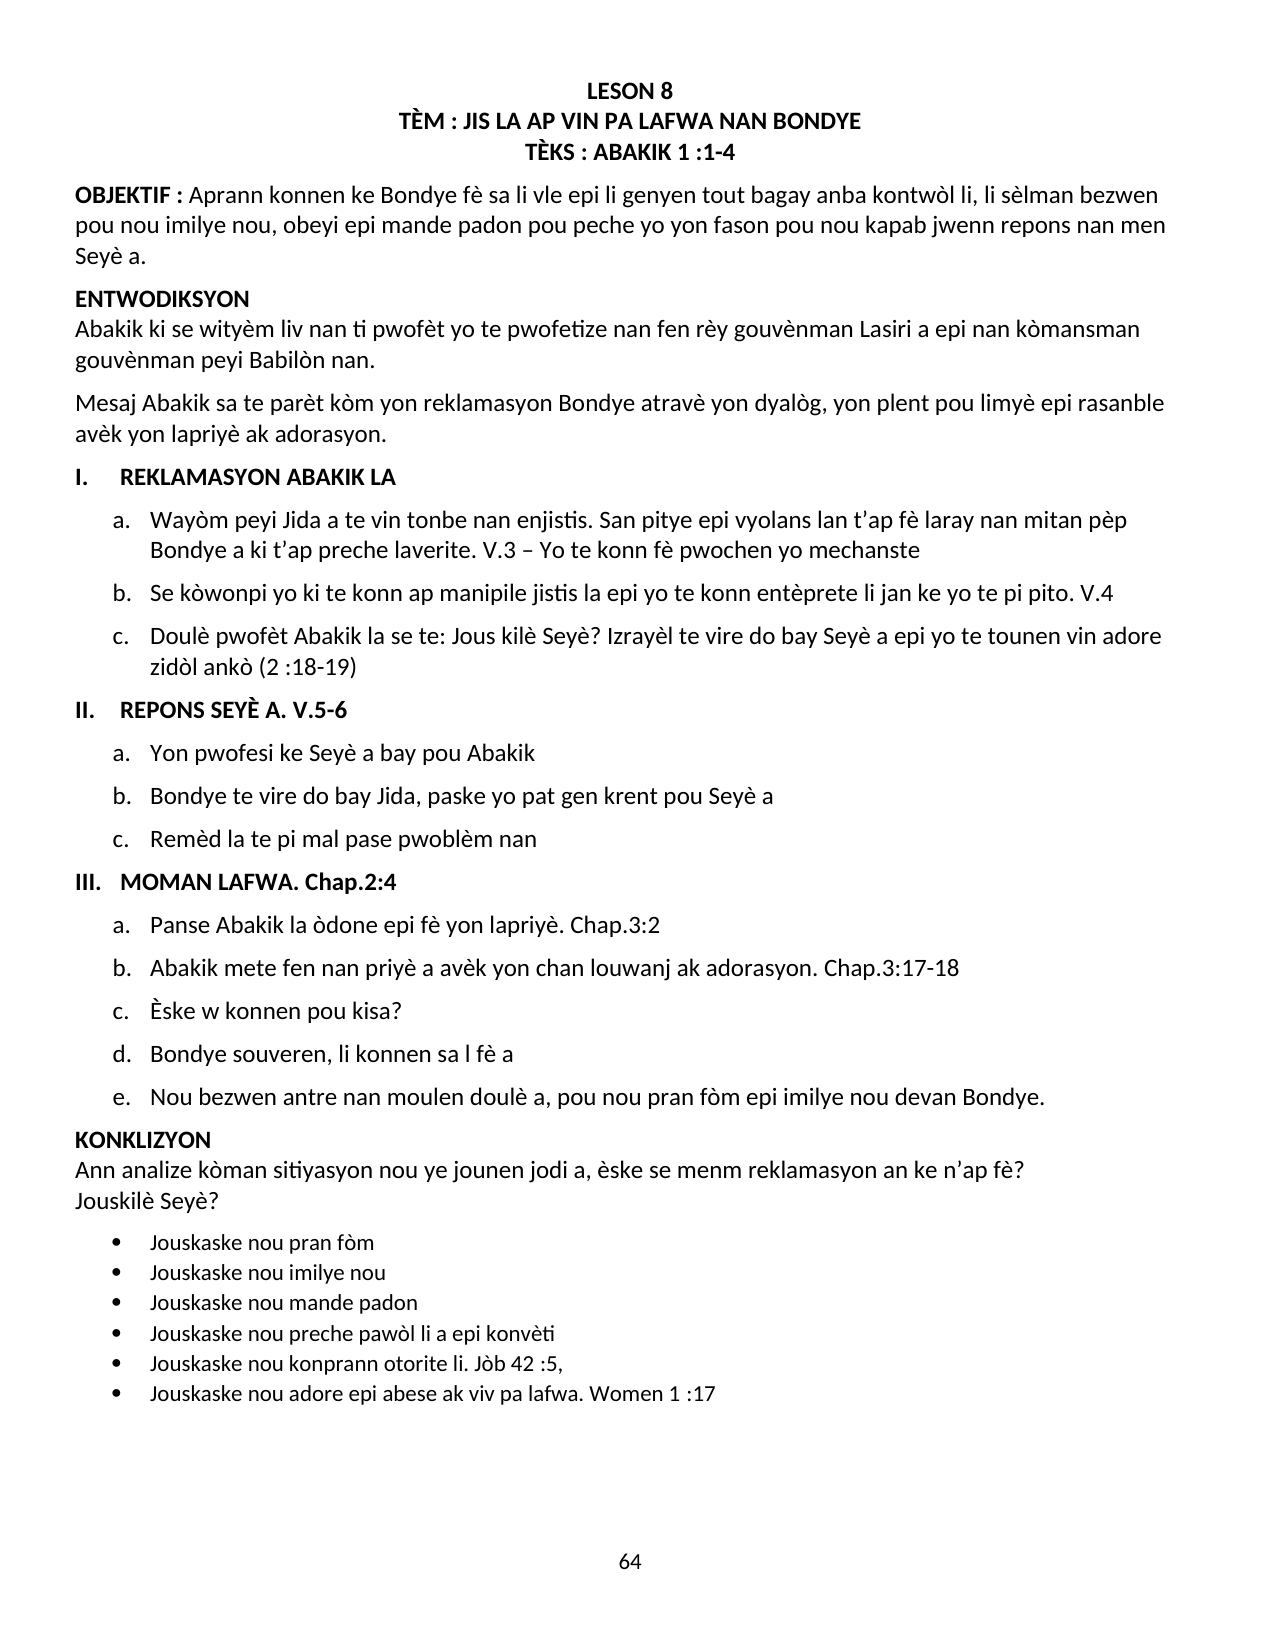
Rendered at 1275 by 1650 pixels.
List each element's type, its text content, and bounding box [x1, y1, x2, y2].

list Jouskaske nou adore epi abese ak viv pa lafwa. Women 1 :17 [112, 1379, 1185, 1407]
list REPONS SEYÈ A. V.5-6 [75, 694, 1185, 724]
list Jouskaske nou pran fòm [112, 1228, 1185, 1256]
list OBJEKTIF : Aprann konnen ke Bondye fè sa li vle epi li genyen tout bagay anba kontwòl li, li sèlman bezwen pou nou imilye nou, obeyi epi mande padon pou peche yo yon fason pou nou kapab jwenn repons nan men Seyè a. [75, 179, 1185, 271]
list Jouskaske nou konprann otorite li. Jòb 42 :5, [112, 1349, 1185, 1377]
list Panse Abakik la òdone epi fè yon lapriyè. Chap.3:2 [112, 909, 1185, 939]
list Jouskaske nou mande padon [112, 1288, 1185, 1317]
list Bondye te vire do bay Jida, paske yo pat gen krent pou Seyè a [112, 780, 1185, 810]
list Wayòm peyi Jida a te vin tonbe nan enjistis. San pitye epi vyolans lan t’ap fè laray nan mitan pèp Bondye a ki t’ap preche laverite. V.3 – Yo te konn fè pwochen yo mechanste [112, 504, 1185, 565]
list Remèd la te pi mal pase pwoblèm nan [112, 823, 1185, 853]
list Abakik mete fen nan priyè a avèk yon chan louwanj ak adorasyon. Chap.3:17-18 [112, 952, 1185, 982]
list ENTWODIKSYON Abakik ki se wityèm liv nan ti pwofèt yo te pwofetize nan fen rèy gouvènman Lasiri a epi nan kòmansman gouvènman peyi Babilòn nan. [75, 283, 1185, 375]
list Èske w konnen pou kisa? [112, 995, 1185, 1026]
list Bondye souveren, li konnen sa l fè a [112, 1038, 1185, 1068]
text KONKLIZYON Ann analize kòman sitiyasyon nou ye jounen jodi a, èske se menm reklamasyon an ke n’ap fè? Jouskilè Seyè? [75, 1124, 1185, 1216]
list Nou bezwen antre nan moulen doulè a, pou nou pran fòm epi imilye nou devan Bondye. [112, 1081, 1185, 1112]
list Se kòwonpi yo ki te konn ap manipile jistis la epi yo te konn entèprete li jan ke yo te pi pito. V.4 [112, 577, 1185, 608]
list Doulè pwofèt Abakik la se te: Jous kilè Seyè? Izrayèl te vire do bay Seyè a epi yo te tounen vin adore zidòl ankò (2 :18-19) [112, 620, 1185, 681]
list Mesaj Abakik sa te parèt kòm yon reklamasyon Bondye atravè yon dyalòg, yon plent pou limyè epi rasanble avèk yon lapriyè ak adorasyon. [75, 387, 1185, 448]
list REKLAMASYON ABAKIK LA [75, 461, 1185, 491]
list Jouskaske nou imilye nou [112, 1258, 1185, 1286]
list LESON 8 TÈM : JIS LA AP VIN PA LAFWA NAN BONDYE TÈKS : ABAKIK 1 :1-4 [75, 75, 1185, 167]
list MOMAN LAFWA. Chap.2:4 [75, 866, 1185, 896]
list Yon pwofesi ke Seyè a bay pou Abakik [112, 737, 1185, 767]
list Jouskaske nou preche pawòl li a epi konvèti [112, 1319, 1185, 1347]
